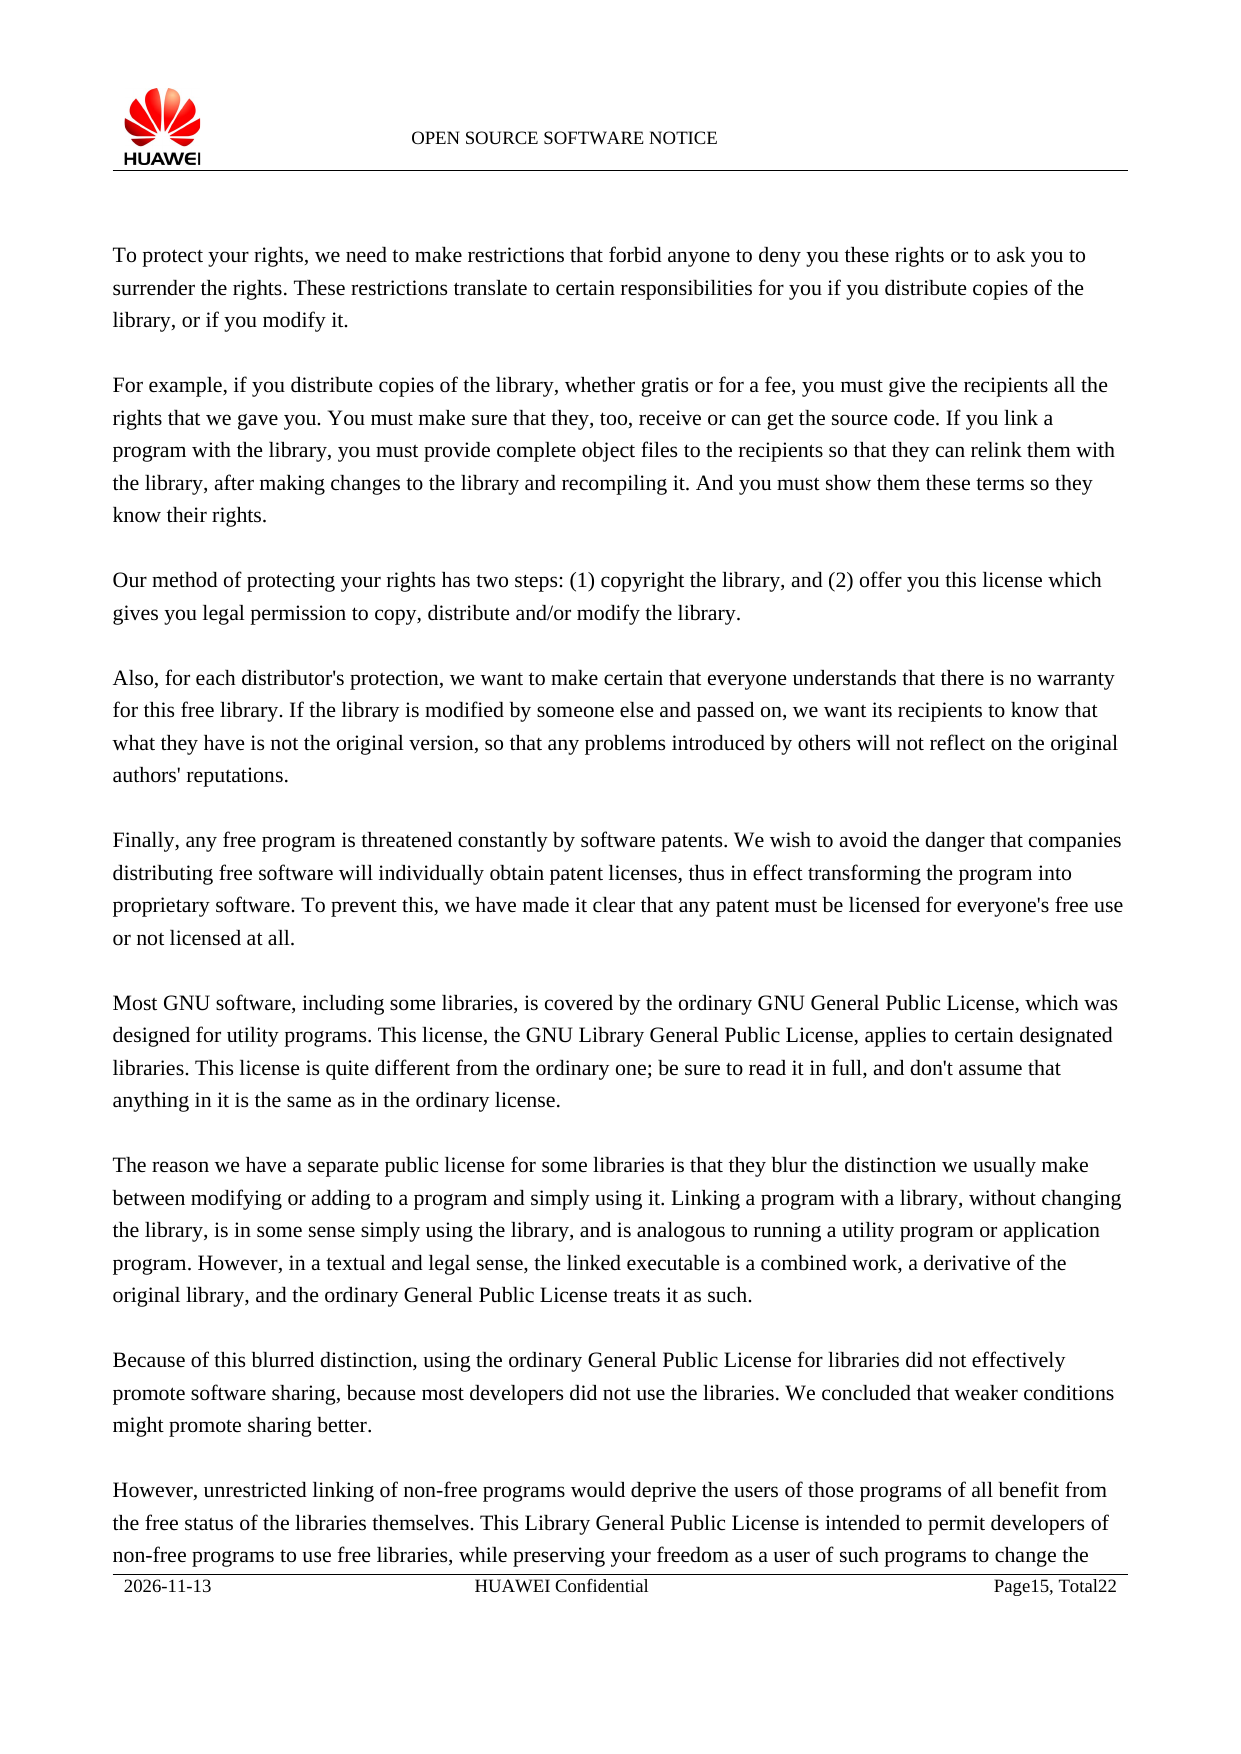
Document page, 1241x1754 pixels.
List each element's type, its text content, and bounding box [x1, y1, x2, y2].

picture [124, 88, 201, 165]
